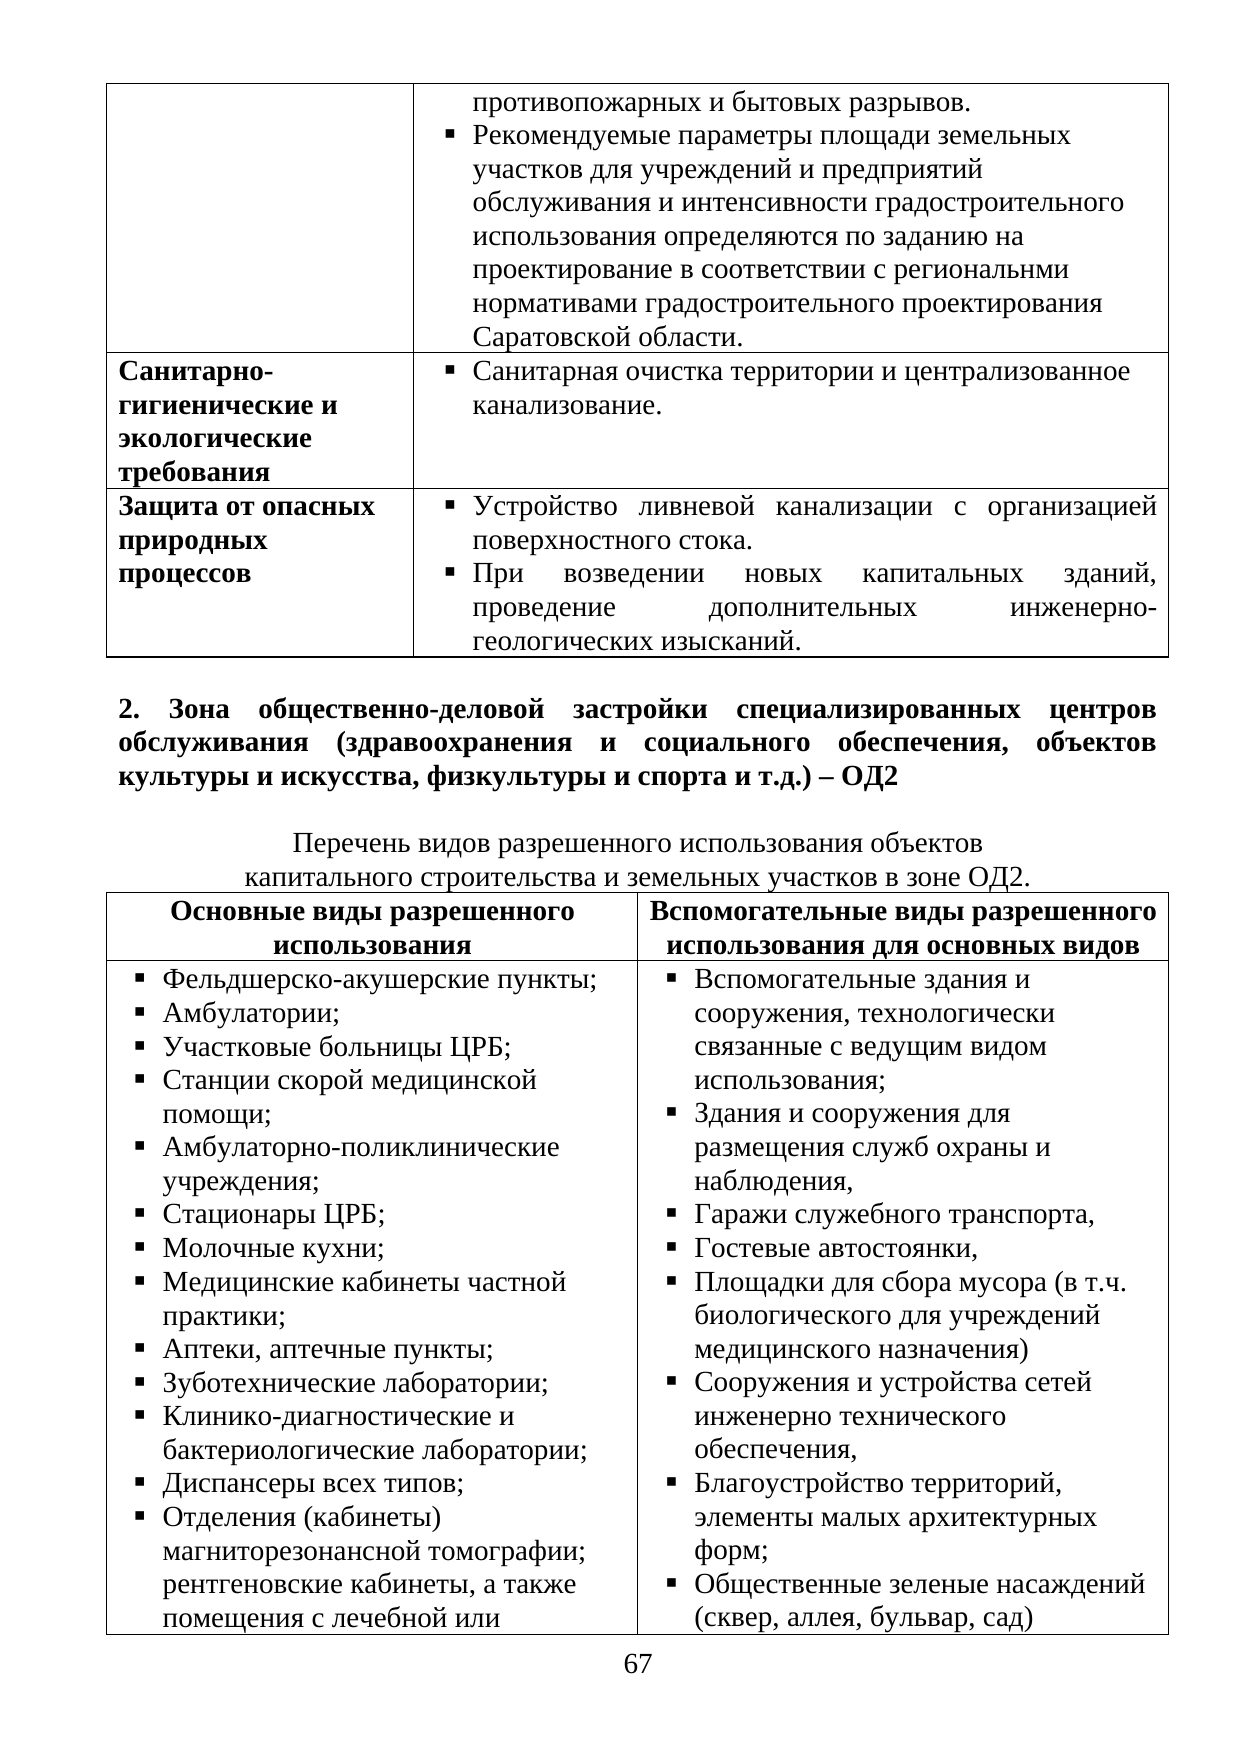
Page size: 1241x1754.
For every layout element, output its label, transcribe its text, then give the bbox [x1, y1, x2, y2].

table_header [414, 84, 1168, 352]
table_header Основные виды разрешенного использования [107, 893, 637, 960]
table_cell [638, 961, 1168, 1633]
text капитального строительства и земельных участков в зоне ОД2. [118, 859, 1157, 892]
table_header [107, 84, 413, 352]
table_cell Санитарно-гигиенические и экологические требования [107, 353, 413, 487]
table_cell Устройство ливневой канализации с организацией поверхностного стока. При возведении новых капитальных зданий, проведение дополнительных инженерно-геологических изысканий. [414, 489, 1168, 656]
table_header Вспомогательные виды разрешенного использования для основных видов [638, 893, 1168, 960]
table_cell Защита от опасных природных процессов [107, 489, 413, 656]
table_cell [107, 961, 637, 1633]
text 2. Зона общественно-деловой застройки специализированных центров обслуживания (здравоохранения и социального обеспечения, объектов культуры и искусства, физкультуры и спорта и т.д.) – ОД2 [118, 691, 1157, 792]
text Перечень видов разрешенного использования объектов [118, 825, 1157, 859]
table_cell Санитарная очистка территории и централизованное канализование. [414, 353, 1168, 487]
